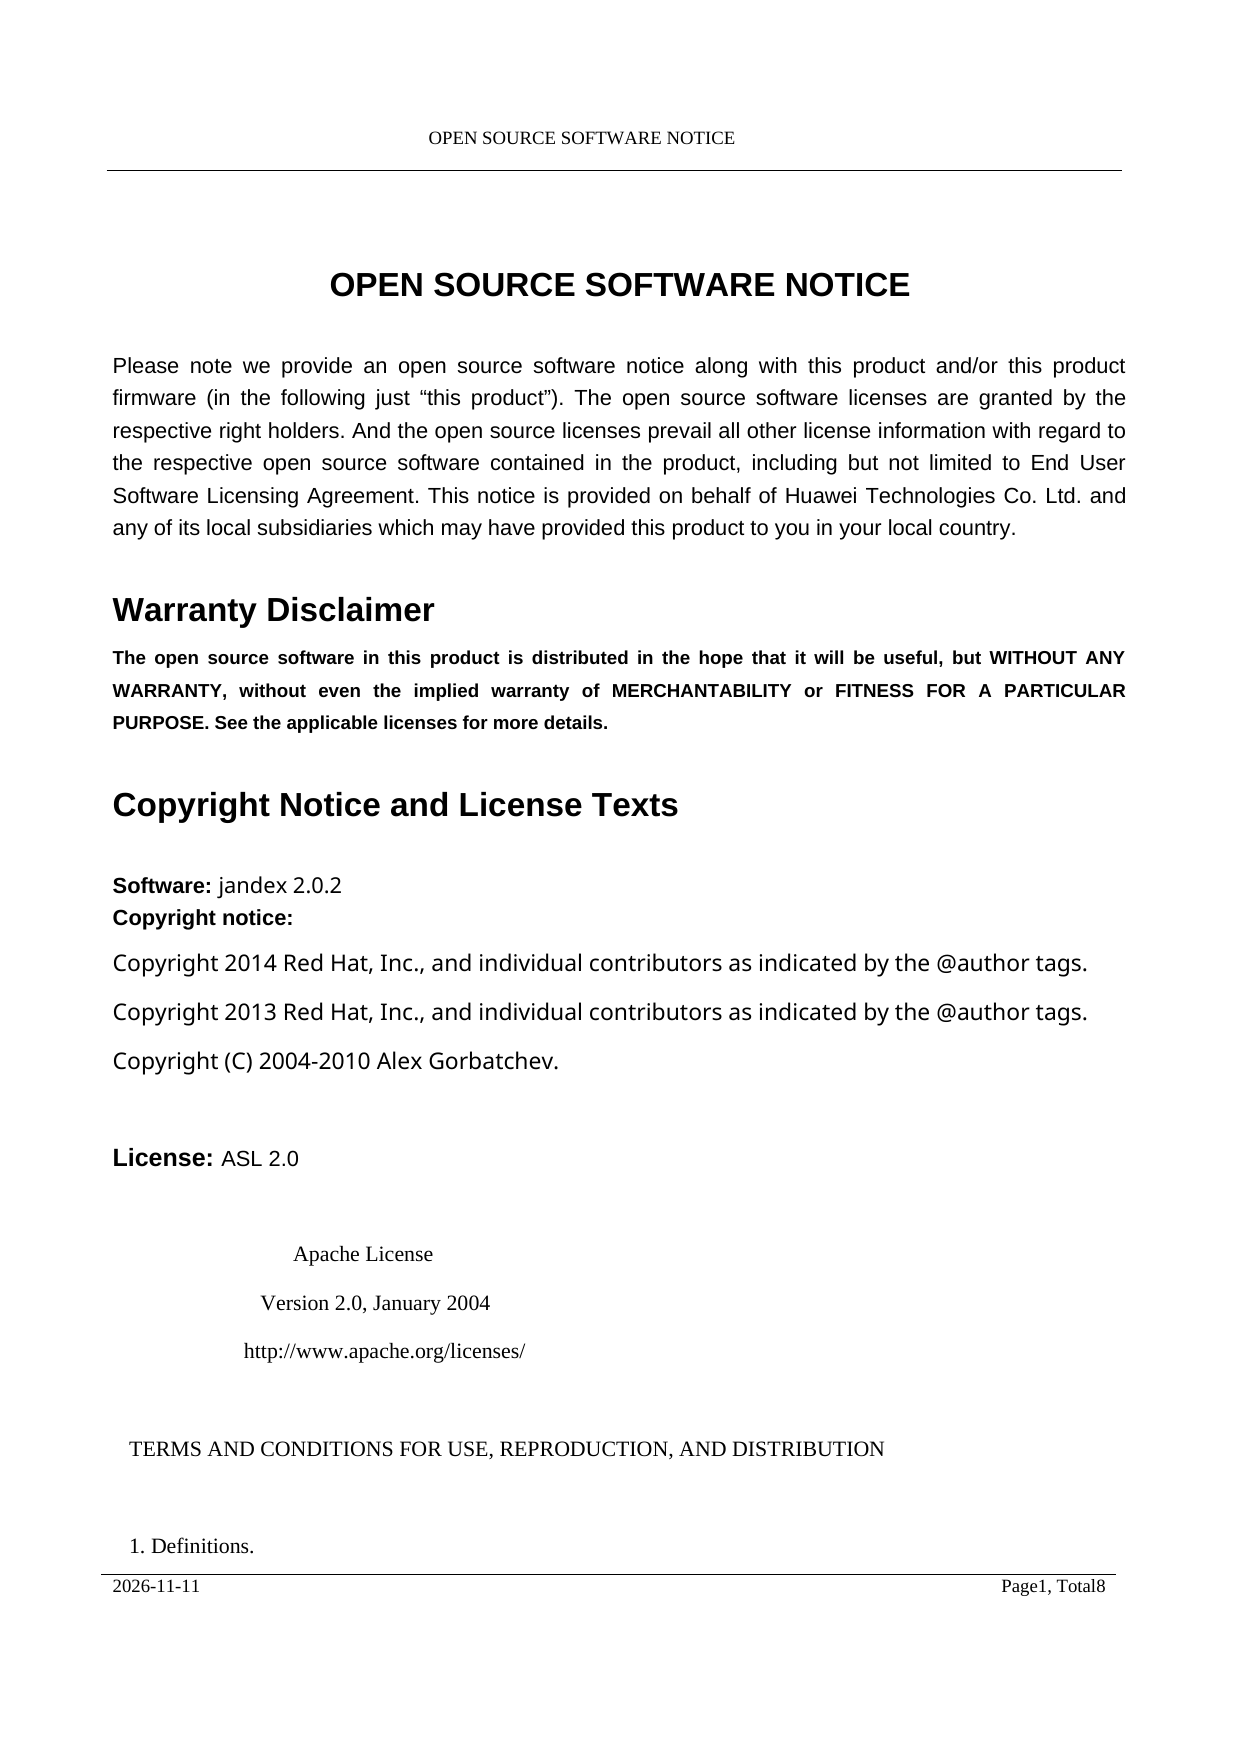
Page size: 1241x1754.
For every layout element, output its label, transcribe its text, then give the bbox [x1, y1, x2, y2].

text Copyright Notice and License Texts [112, 771, 1128, 836]
text License: ASL 2.0 [112, 1142, 1128, 1174]
text Warranty Disclaimer [112, 576, 1128, 641]
text Copyright notice: [112, 901, 1128, 934]
text OPEN SOURCE SOFTWARE NOTICE [112, 251, 1128, 316]
text Copyright 2014 Red Hat, Inc., and individual contributors as indicated by the @author tags. Copyright 2013 Red Hat, Inc., and individual contributors as indicated by the @author tags. Copyright (C) 2004-2010 Alex Gorbatchev. [112, 947, 1128, 1125]
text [112, 1188, 1128, 1562]
text Please note we provide an open source software notice along with this product and/or this product firmware (in the following just “this product”). The open source software licenses are granted by the respective right holders. And the open source licenses prevail all other license information with regard to the respective open source software contained in the product, including but not limited to End User Software Licensing Agreement. This notice is provided on behalf of Huawei Technologies Co. Ltd. and any of its local subsidiaries which may have provided this product to you in your local country. [112, 349, 1128, 544]
text The open source software in this product is distributed in the hope that it will be useful, but WITHOUT ANY WARRANTY, without even the implied warranty of MERCHANTABILITY or FITNESS FOR A PARTICULAR PURPOSE. See the applicable licenses for more details. [112, 641, 1128, 739]
text Software: jandex 2.0.2 [112, 869, 1128, 901]
